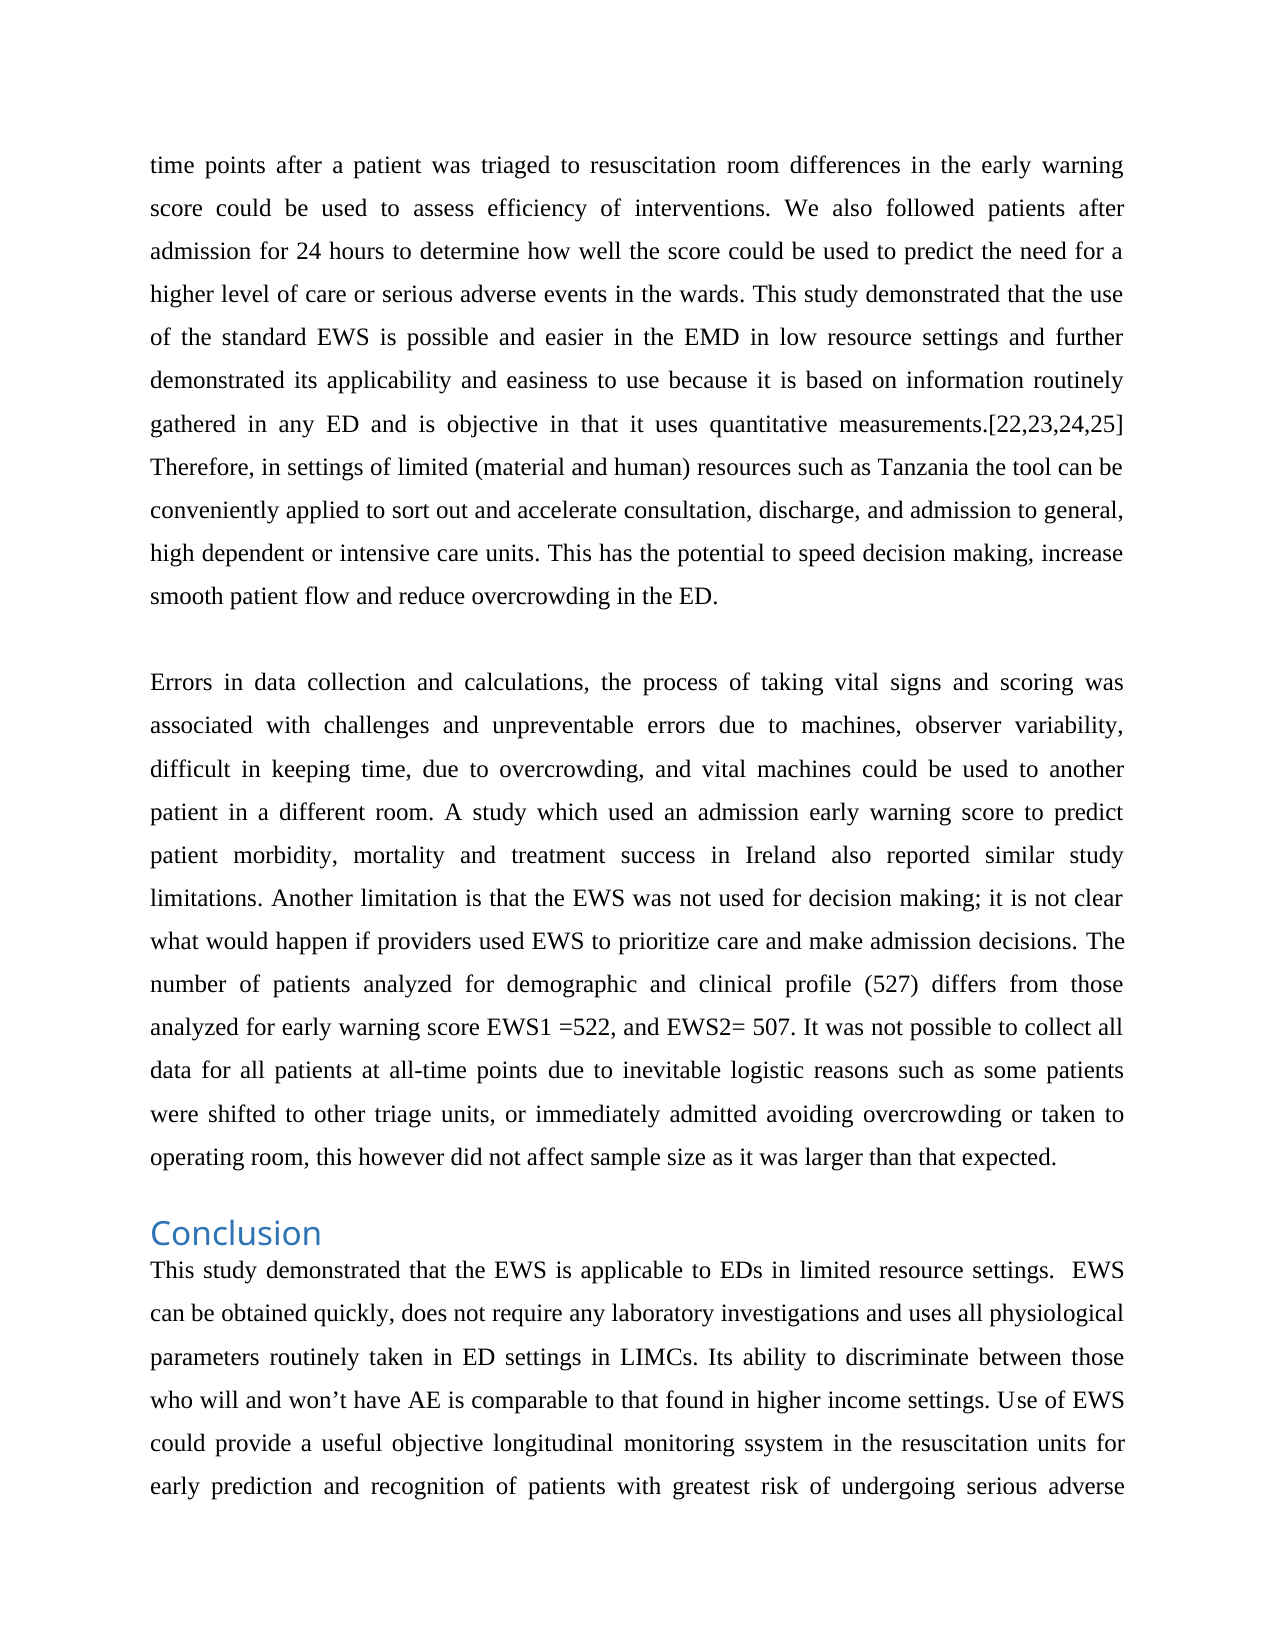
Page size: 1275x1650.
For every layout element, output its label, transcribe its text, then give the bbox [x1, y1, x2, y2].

subtitle Conclusion [150, 1210, 1125, 1255]
text Errors in data collection and calculations, the process of taking vital signs and scoring was associated with challenges and unpreventable errors due to machines, observer variability, difficult in keeping time, due to overcrowding, and vital machines could be used to another patient in a different room. A study which used an admission early warning score to predict patient morbidity, mortality and treatment success in Ireland also reported similar study limitations. Another limitation is that the EWS was not used for decision making; it is not clear what would happen if providers used EWS to prioritize care and make admission decisions. The number of patients analyzed for demographic and clinical profile (527) differs from those analyzed for early warning score EWS1 =522, and EWS2= 507. It was not possible to collect all data for all patients at all-time points due to inevitable logistic reasons such as some patients were shifted to other triage units, or immediately admitted avoiding overcrowding or taken to operating room, this however did not affect sample size as it was larger than that expected. [150, 667, 1125, 1171]
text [150, 150, 1125, 610]
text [150, 1255, 1125, 1471]
